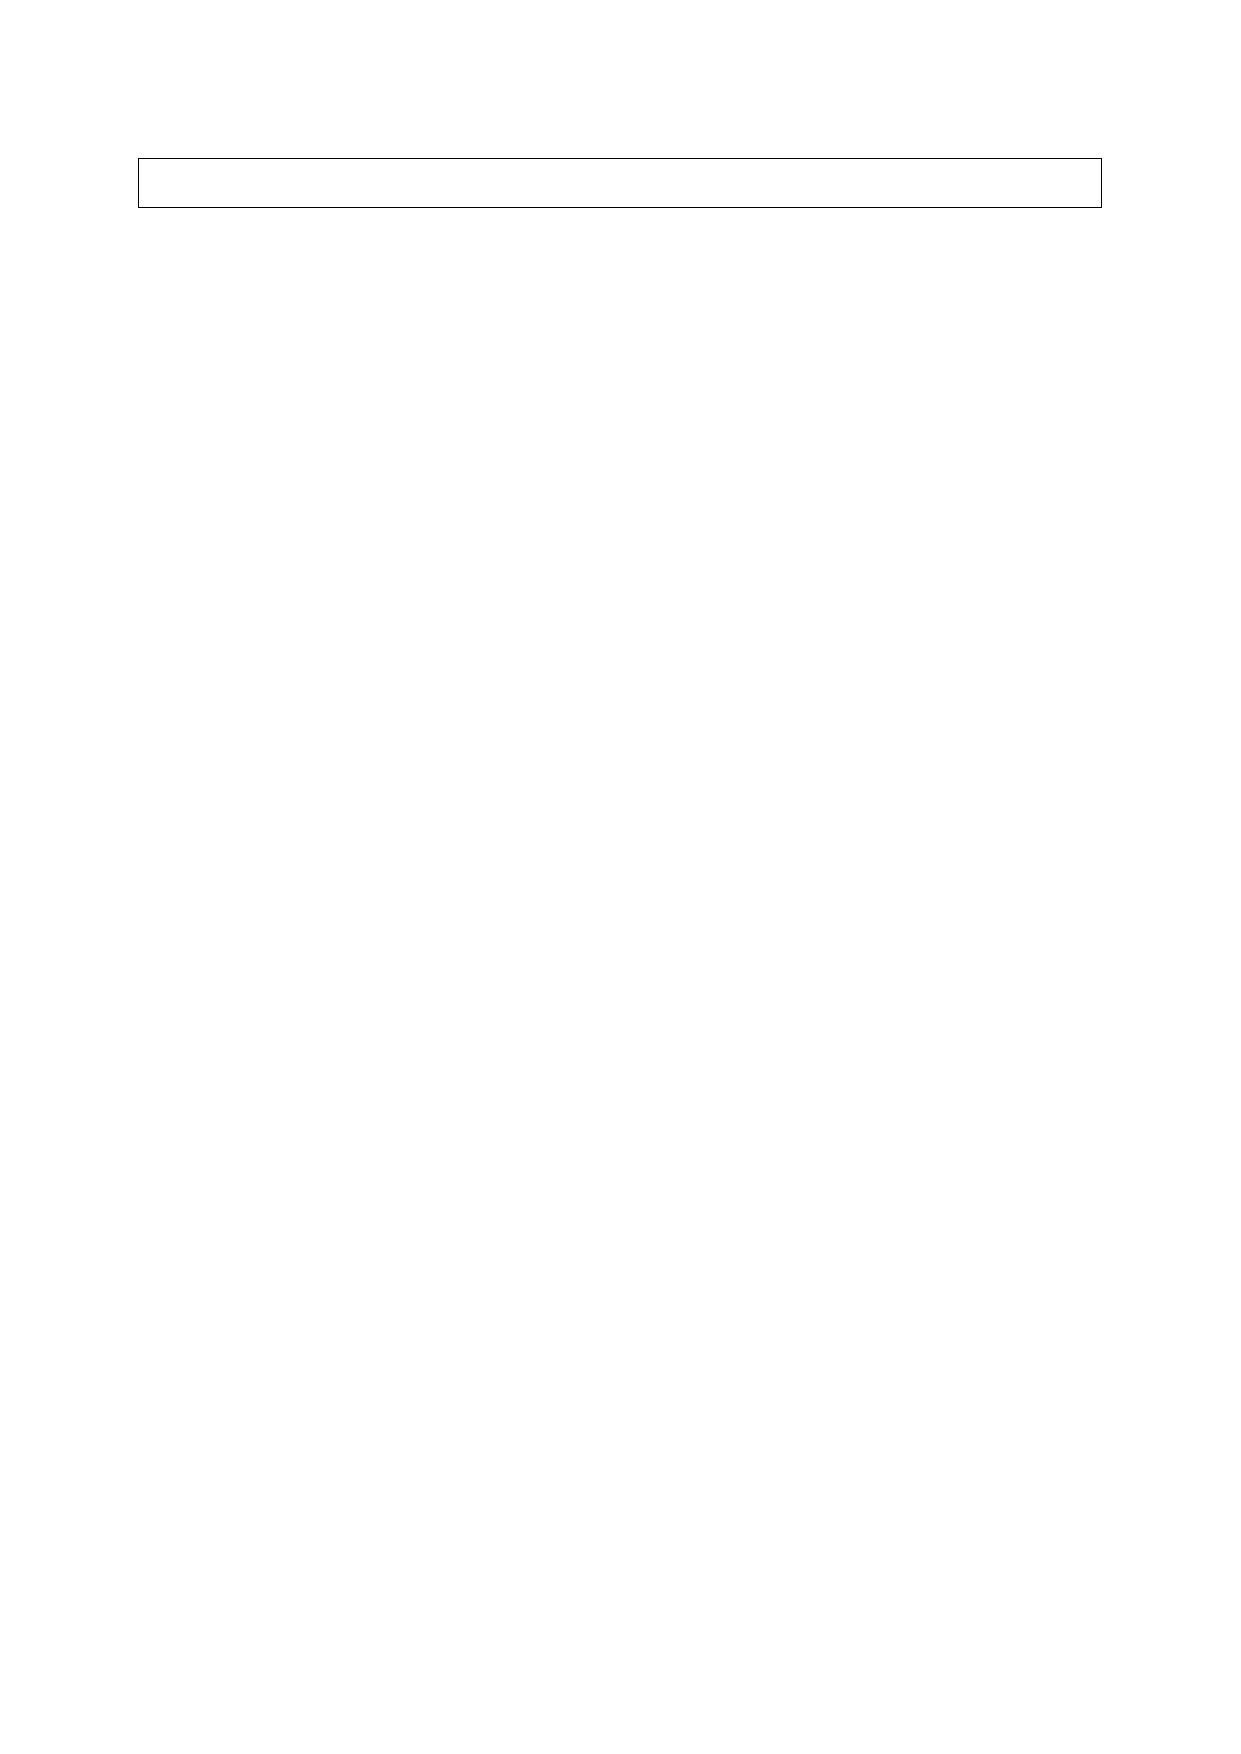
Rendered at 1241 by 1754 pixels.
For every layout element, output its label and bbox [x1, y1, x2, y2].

table_header [139, 159, 1101, 207]
